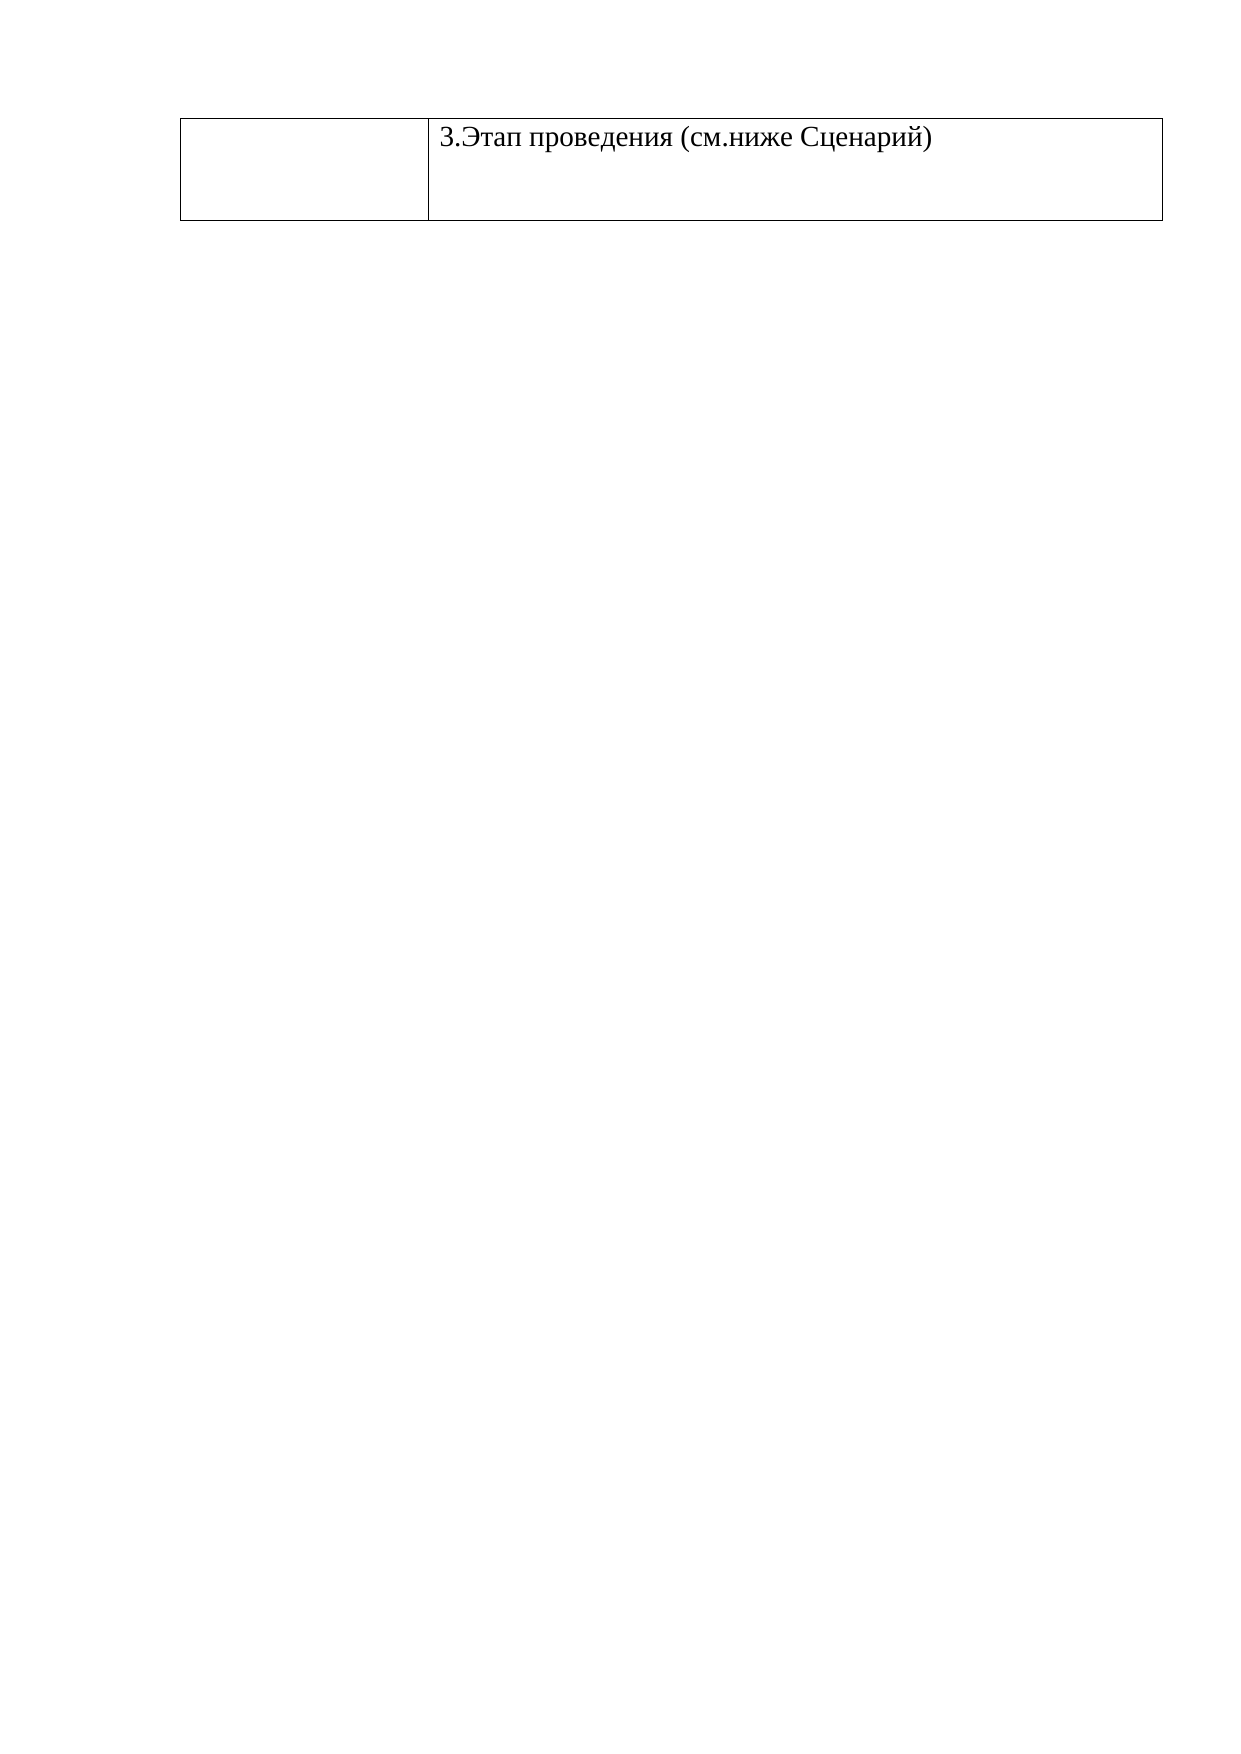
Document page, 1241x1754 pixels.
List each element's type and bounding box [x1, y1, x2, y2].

table_cell [429, 119, 1162, 220]
table_cell [181, 119, 428, 220]
